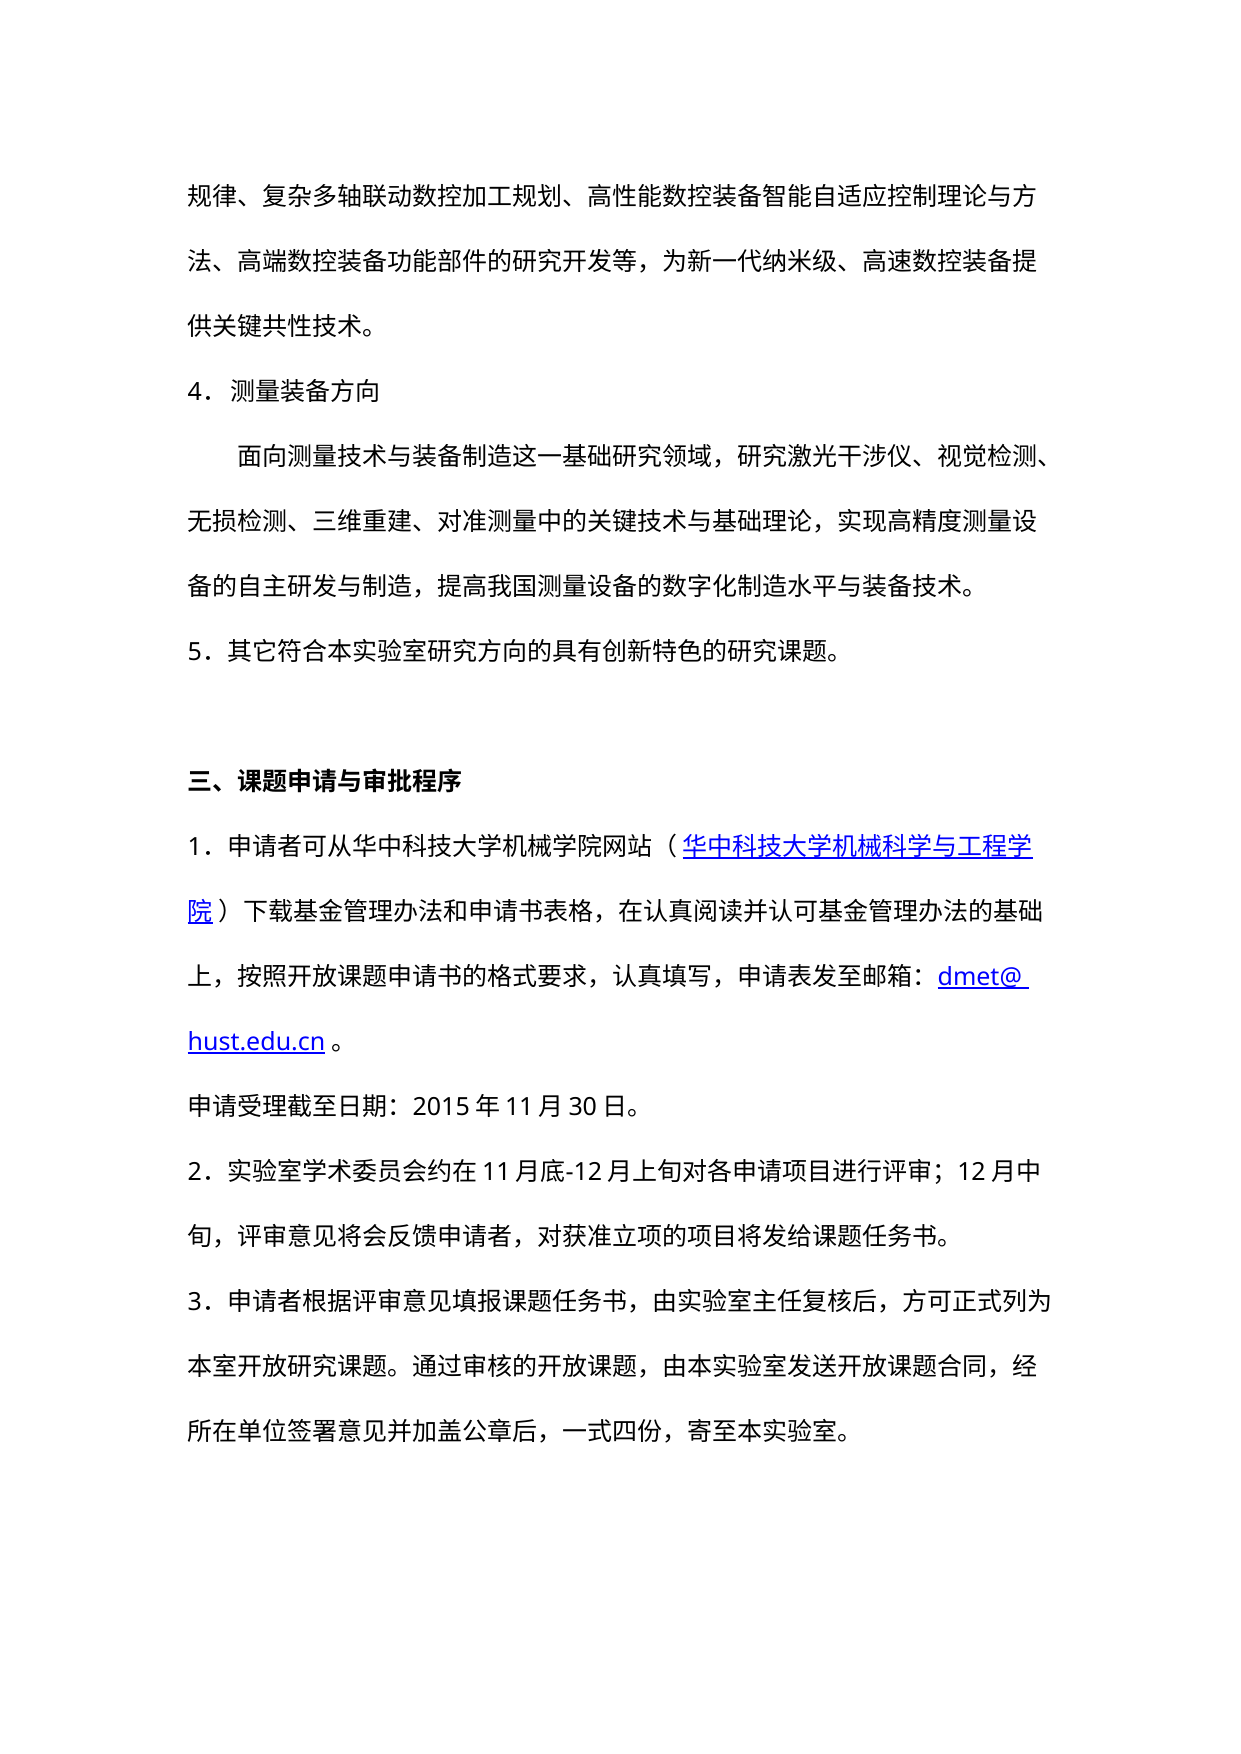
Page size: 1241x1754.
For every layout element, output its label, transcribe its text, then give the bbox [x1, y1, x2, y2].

text 2．实验室学术委员会约在11月底-12月上旬对各申请项目进行评审；12月中旬，评审意见将会反馈申请者，对获准立项的项目将发给课题任务书。 [187, 1137, 1053, 1267]
text 4． 测量装备方向 [187, 357, 1053, 422]
text 1．申请者可从华中科技大学机械学院网站（ 华中科技大学机械科学与工程学院 ）下载基金管理办法和申请书表格，在认真阅读并认可基金管理办法的基础上，按照开放课题申请书的格式要求，认真填写，申请表发至邮箱：dmet@ hust.edu.cn 。 [187, 812, 1053, 1072]
text 申请受理截至日期：2015年11月30日。 [187, 1072, 1053, 1137]
text 三、课题申请与审批程序 [187, 747, 1053, 812]
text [187, 162, 1053, 357]
text 5．其它符合本实验室研究方向的具有创新特色的研究课题。 [187, 617, 1053, 682]
text 3．申请者根据评审意见填报课题任务书，由实验室主任复核后，方可正式列为本室开放研究课题。通过审核的开放课题，由本实验室发送开放课题合同，经所在单位签署意见并加盖公章后，一式四份，寄至本实验室。 [187, 1267, 1053, 1462]
text 面向测量技术与装备制造这一基础研究领域，研究激光干涉仪、视觉检测、无损检测、三维重建、对准测量中的关键技术与基础理论，实现高精度测量设备的自主研发与制造，提高我国测量设备的数字化制造水平与装备技术。 [187, 422, 1053, 617]
